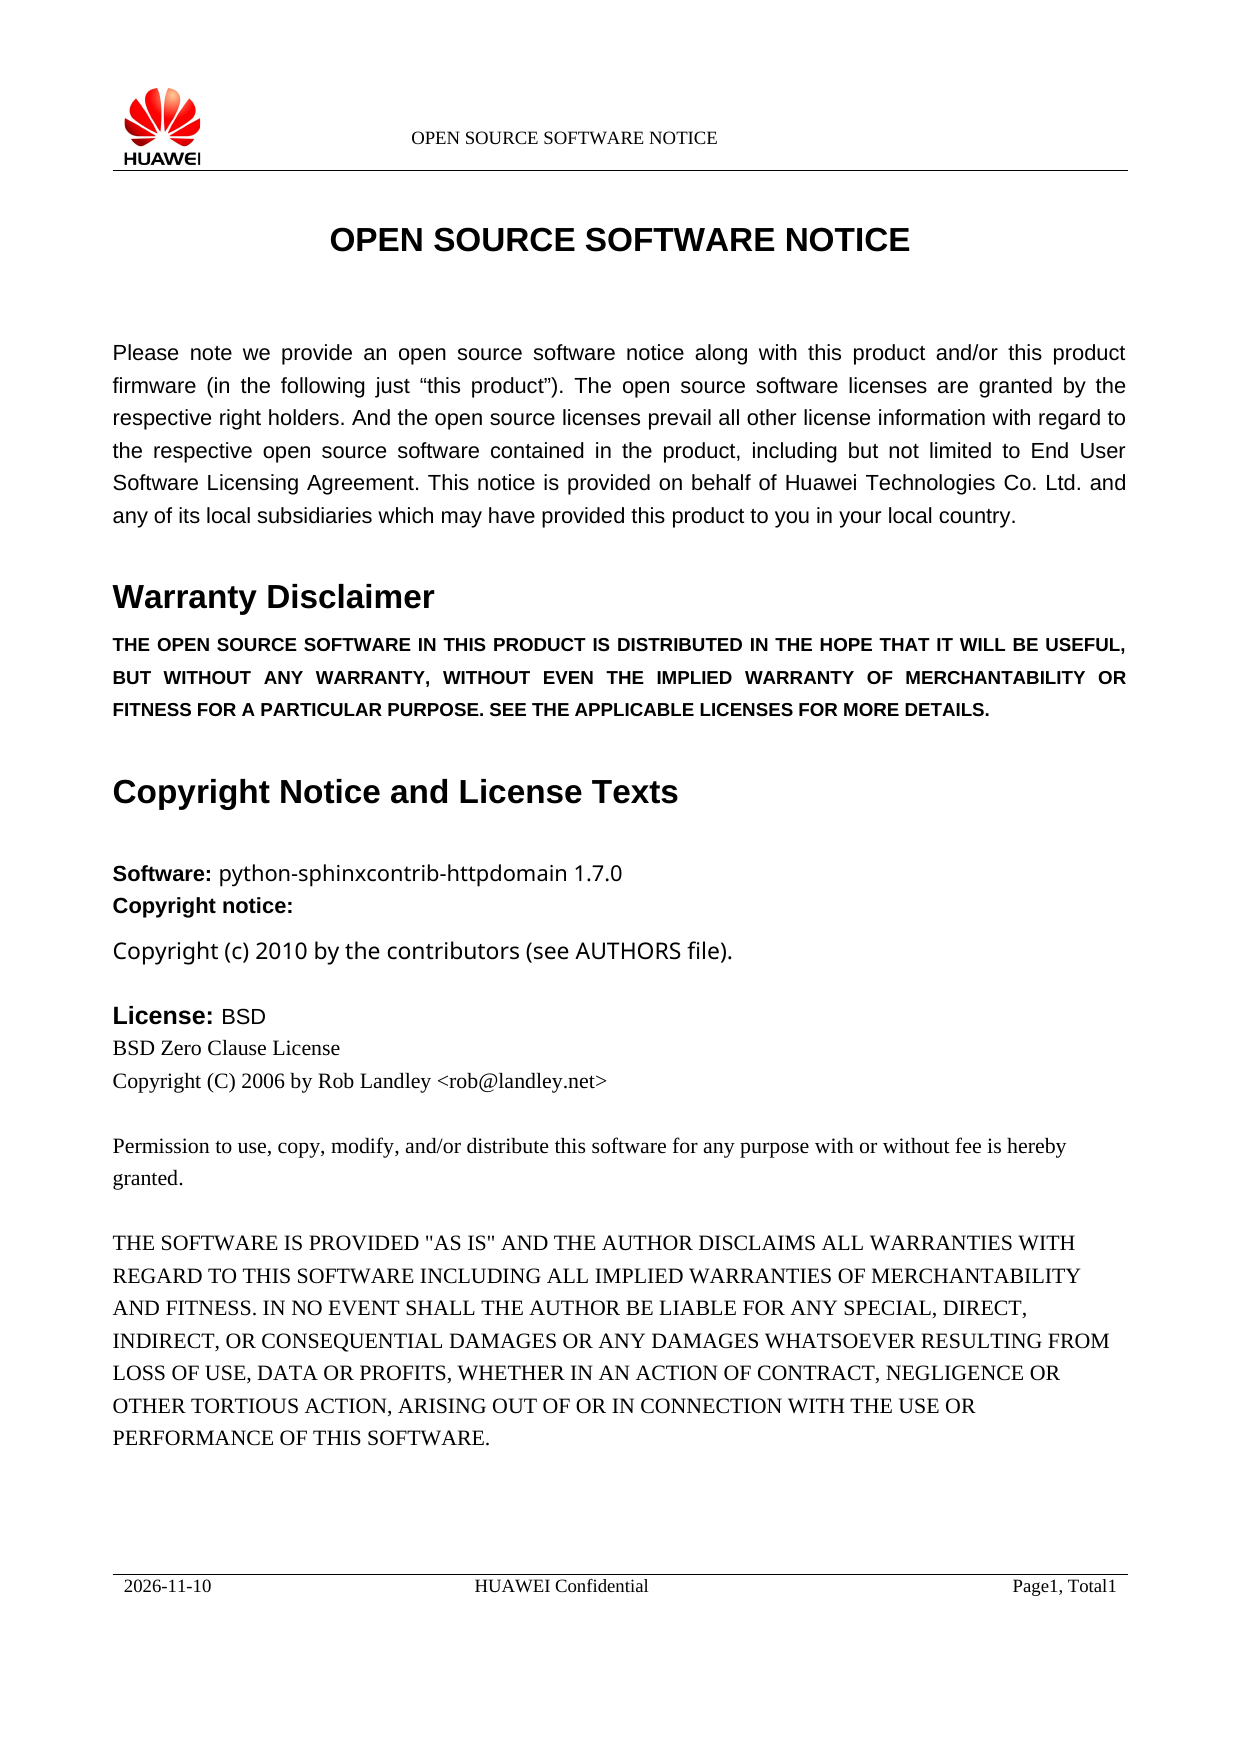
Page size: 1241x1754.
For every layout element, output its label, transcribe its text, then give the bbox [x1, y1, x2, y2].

text Warranty Disclaimer [112, 564, 1128, 629]
text Please note we provide an open source software notice along with this product and/or this product firmware (in the following just “this product”). The open source software licenses are granted by the respective right holders. And the open source licenses prevail all other license information with regard to the respective open source software contained in the product, including but not limited to End User Software Licensing Agreement. This notice is provided on behalf of Huawei Technologies Co. Ltd. and any of its local subsidiaries which may have provided this product to you in your local country. [112, 336, 1128, 531]
text Copyright (c) 2010 by the contributors (see AUTHORS file). [112, 934, 1128, 999]
picture [124, 88, 201, 165]
title Software: python-sphinxcontrib-httpdomain 1.7.0 [112, 856, 1128, 889]
text BSD Zero Clause License Copyright (C) 2006 by Rob Landley <rob@landley.net> Permission to use, copy, modify, and/or distribute this software for any purpose with or without fee is hereby granted. THE SOFTWARE IS PROVIDED "AS IS" AND THE AUTHOR DISCLAIMS ALL WARRANTIES WITH REGARD TO THIS SOFTWARE INCLUDING ALL IMPLIED WARRANTIES OF MERCHANTABILITY AND FITNESS. IN NO EVENT SHALL THE AUTHOR BE LIABLE FOR ANY SPECIAL, DIRECT, INDIRECT, OR CONSEQUENTIAL DAMAGES OR ANY DAMAGES WHATSOEVER RESULTING FROM LOSS OF USE, DATA OR PROFITS, WHETHER IN AN ACTION OF CONTRACT, NEGLIGENCE OR OTHER TORTIOUS ACTION, ARISING OUT OF OR IN CONNECTION WITH THE USE OR PERFORMANCE OF THIS SOFTWARE. [112, 1031, 1128, 1486]
text Copyright Notice and License Texts [112, 759, 1128, 824]
text The open source software in this product is distributed in the hope that it will be useful, but WITHOUT ANY WARRANTY, without even the implied warranty of MERCHANTABILITY or FITNESS FOR A PARTICULAR PURPOSE. See the applicable licenses for more details. [112, 629, 1128, 726]
text Copyright notice: [112, 889, 1128, 921]
text License: BSD [112, 999, 1128, 1031]
text OPEN SOURCE SOFTWARE NOTICE [112, 206, 1128, 271]
